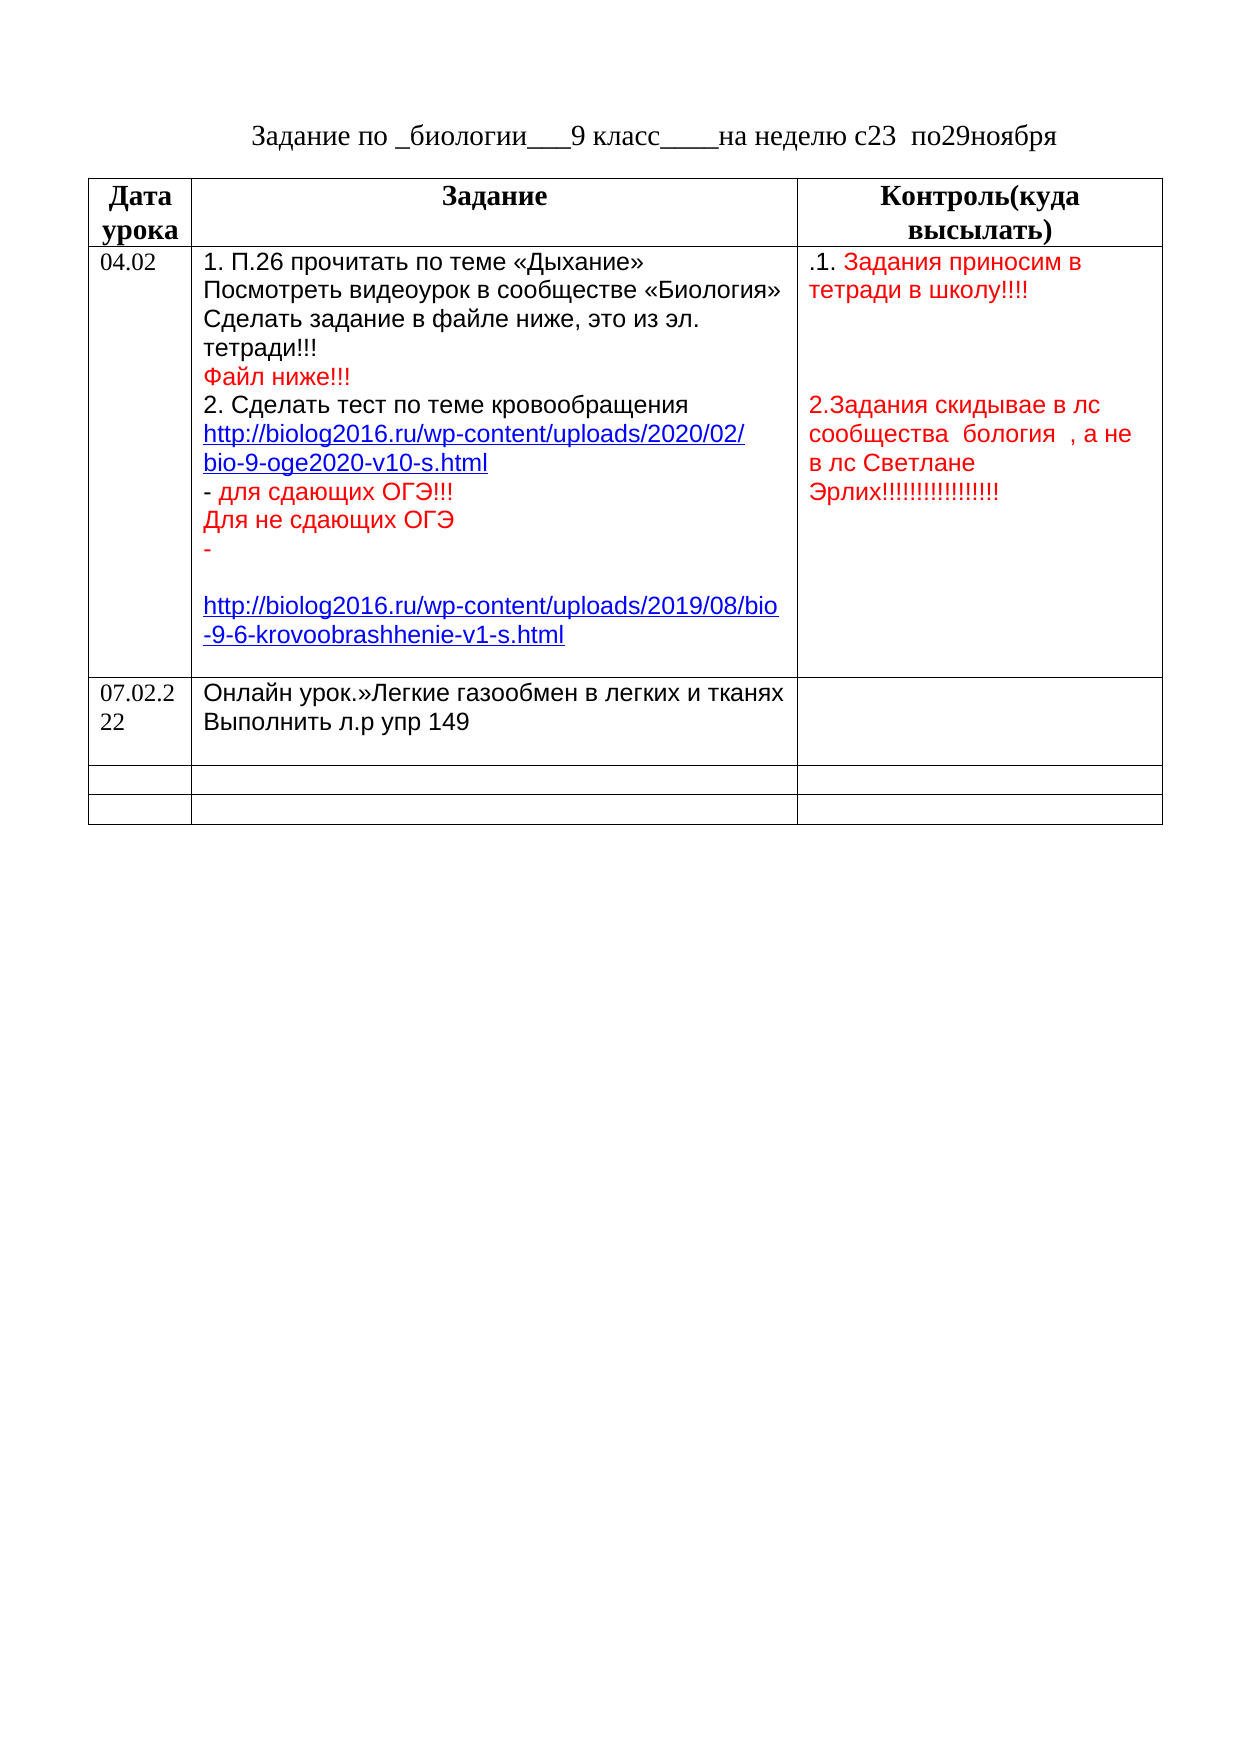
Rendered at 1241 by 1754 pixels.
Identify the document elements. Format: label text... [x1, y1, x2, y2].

table_cell 1. П.26 прочитать по теме «Дыхание» Посмотреть видеоурок в сообществе «Биология» Сделать задание в файле ниже, это из эл. тетради!!! Файл ниже!!! 2. Сделать тест по теме кровообращения http://biolog2016.ru/wp-content/uploads/2020/02/bio-9-oge2020-v10-s.html - для сдающих ОГЭ!!! Для не сдающих ОГЭ - http://biolog2016.ru/wp-content/uploads/2019/08/bio-9-6-krovoobrashhenie-v1-s.html [192, 247, 797, 677]
table_cell [89, 795, 191, 824]
table_cell .1. Задания приносим в тетради в школу!!!! 2.Задания скидывае в лс сообщества бология , а не в лс Светлане Эрлих!!!!!!!!!!!!!!!!! [798, 247, 1162, 677]
table_cell [798, 766, 1162, 794]
table_header Дата урока [89, 179, 191, 246]
table_cell 04.02 [89, 247, 191, 677]
table_cell [798, 795, 1162, 824]
text Задание по _биологии___9 класс____на неделю с23 по29ноября [177, 118, 1152, 152]
table_cell [192, 766, 797, 794]
table_cell [798, 678, 1162, 764]
table_cell [192, 795, 797, 824]
table_header Контроль(куда высылать) [798, 179, 1162, 246]
table_cell [89, 766, 191, 794]
table_header Задание [192, 179, 797, 246]
table_cell 07.02.222 [89, 678, 191, 764]
table_cell Онлайн урок.»Легкие газообмен в легких и тканях Выполнить л.р упр 149 [192, 678, 797, 764]
